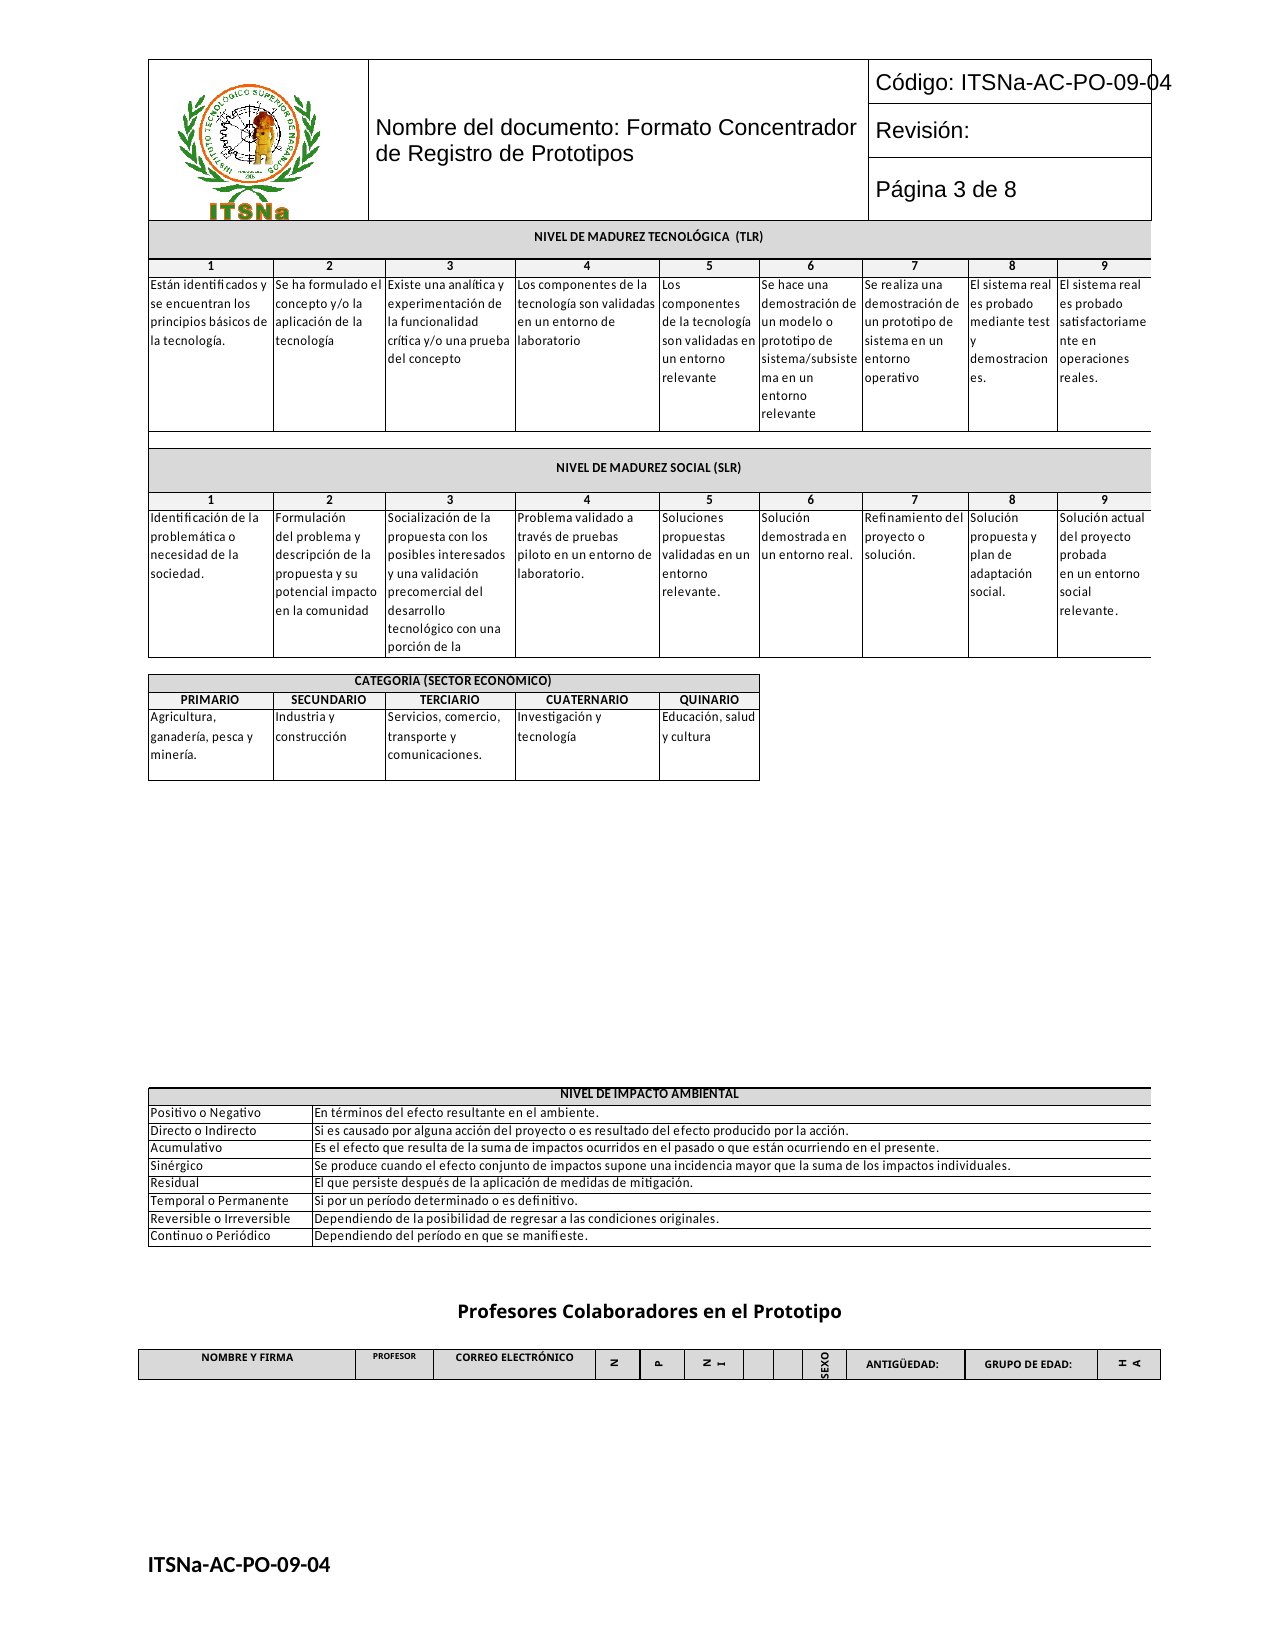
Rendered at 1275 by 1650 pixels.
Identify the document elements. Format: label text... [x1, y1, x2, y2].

picture [177, 84, 321, 220]
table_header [596, 1350, 639, 1379]
table_header PROFESOR [356, 1350, 433, 1379]
text Profesores Colaboradores en el Prototipo [148, 1298, 1152, 1323]
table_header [803, 1350, 846, 1379]
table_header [744, 1350, 773, 1379]
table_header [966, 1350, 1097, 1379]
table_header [685, 1350, 743, 1379]
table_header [847, 1350, 964, 1379]
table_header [641, 1350, 684, 1379]
table_header CORREO ELECTRÓNICO [434, 1350, 595, 1379]
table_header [1098, 1350, 1160, 1379]
table_header NOMBRE Y FIRMA [139, 1350, 355, 1379]
